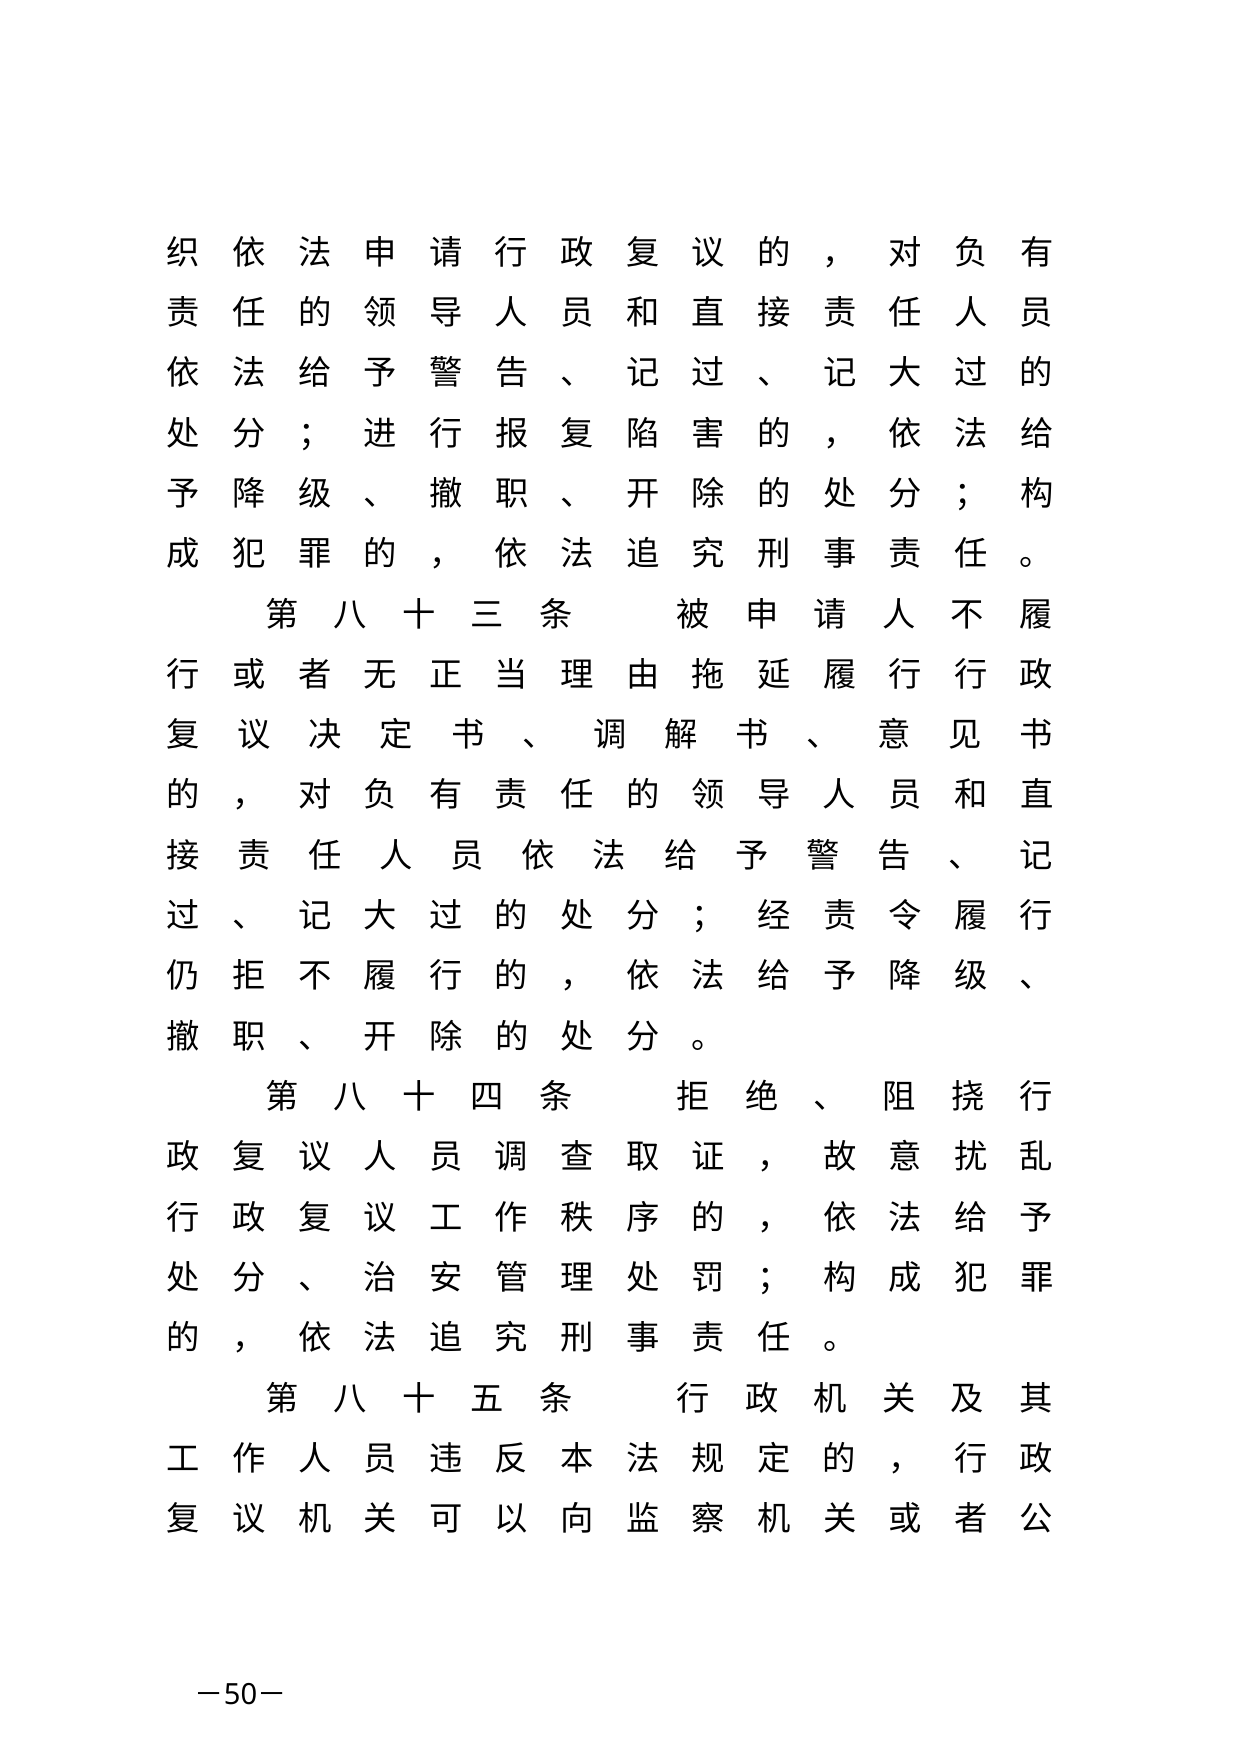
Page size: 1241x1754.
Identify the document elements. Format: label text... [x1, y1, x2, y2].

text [167, 1365, 1085, 1546]
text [167, 219, 1085, 581]
text 第八十四条 拒绝、阻挠行政复议人员调查取证，故意扰乱行政复议工作秩序的，依法给予处分、治安管理处罚；构成犯罪的，依法追究刑事责任。 [167, 1064, 1085, 1365]
text 第八十三条 被申请人不履行或者无正当理由拖延履行行政复议决定书、调解书、意见书的，对负有责任的领导人员和直接责任人员依法给予警告、记过、记大过的处分；经责令履行仍拒不履行的，依法给予降级、撤职、开除的处分。 [167, 581, 1085, 1064]
